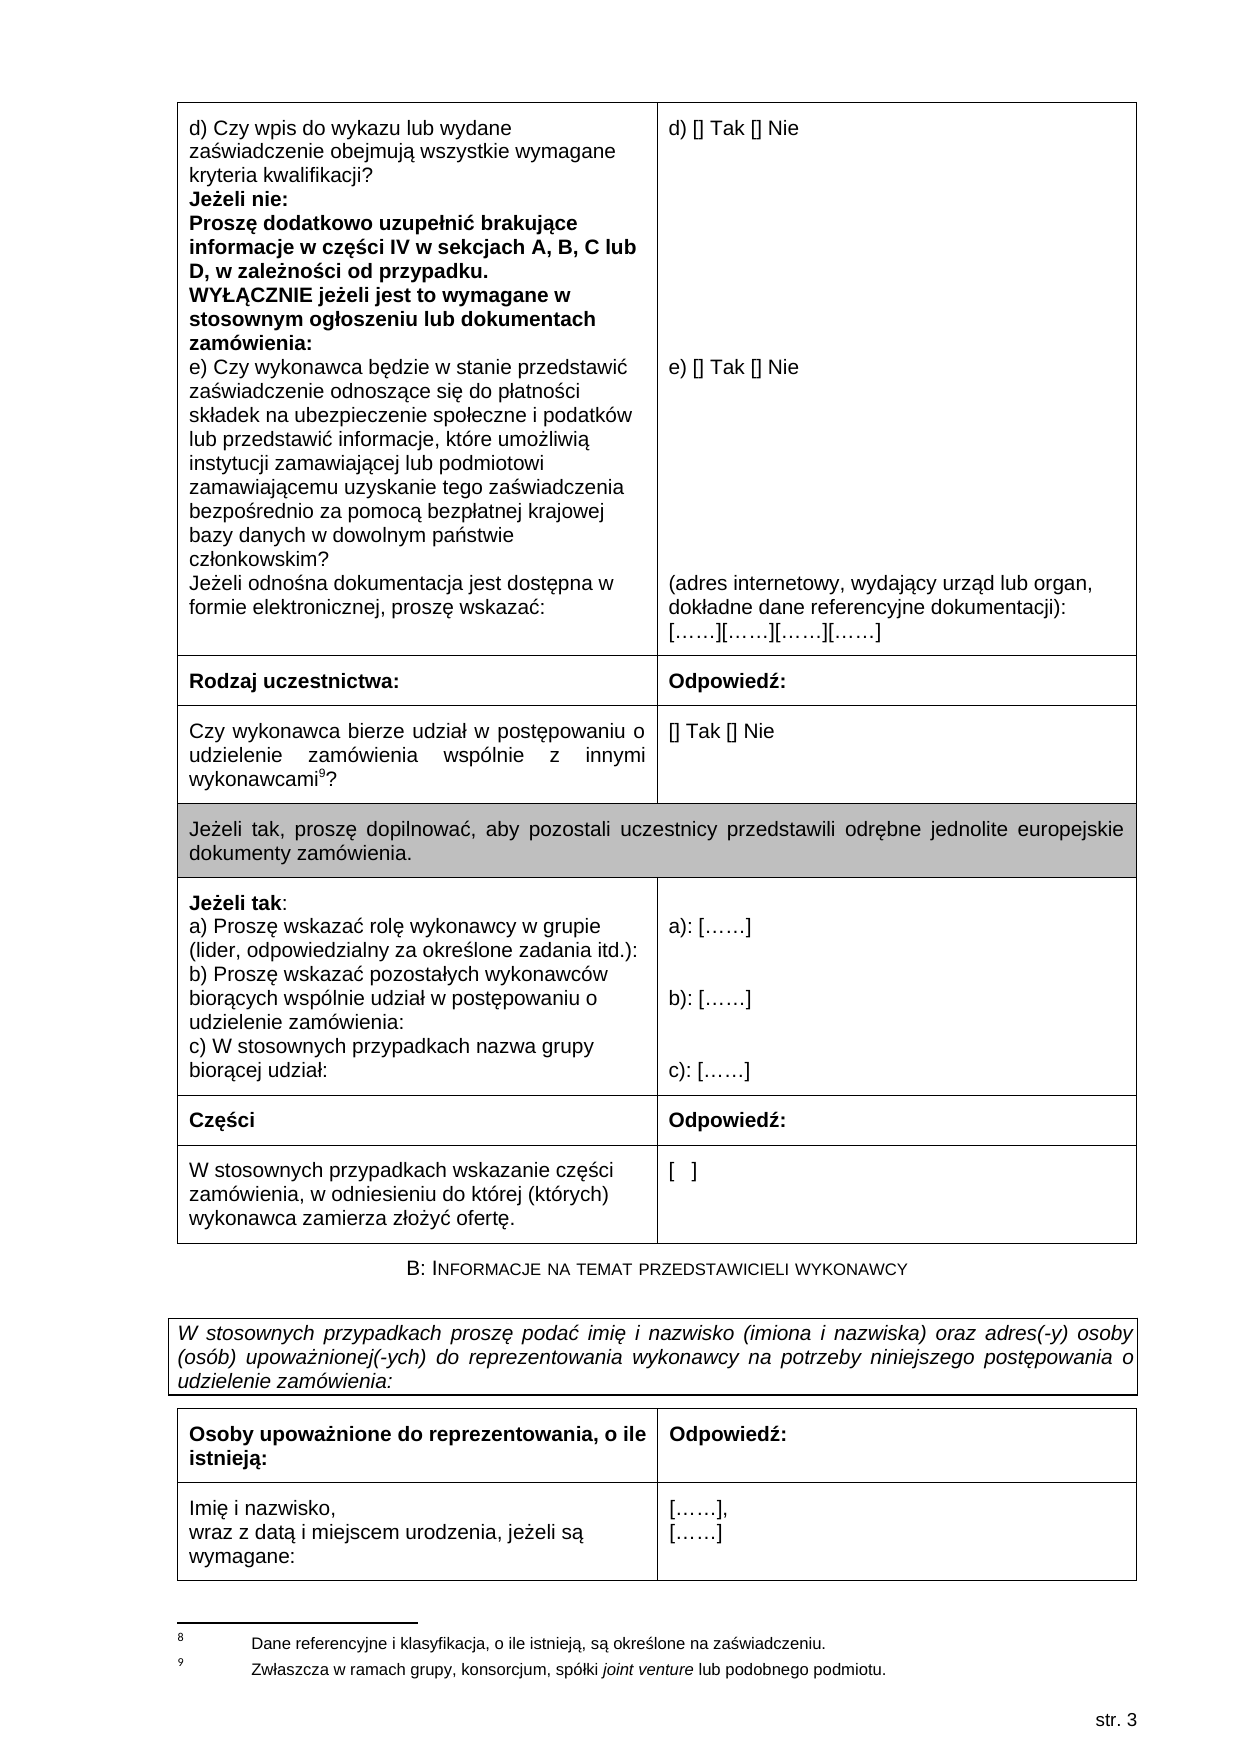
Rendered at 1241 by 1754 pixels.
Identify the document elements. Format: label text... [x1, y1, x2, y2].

table_cell a): [……] b): [……] c): [……] [658, 878, 1136, 1094]
table_cell [] Tak [] Nie [658, 706, 1136, 803]
table_cell Jeżeli tak: a) Proszę wskazać rolę wykonawcy w grupie (lider, odpowiedzialny za określone zadania itd.): b) Proszę wskazać pozostałych wykonawców biorących wspólnie udział w postępowaniu o udzielenie zamówienia: c) W stosownych przypadkach nazwa grupy biorącej udział: [178, 878, 657, 1094]
table_cell [……], [……] [658, 1483, 1136, 1580]
text B: Informacje na temat przedstawicieli wykonawcy [177, 1256, 1137, 1280]
table_header Osoby upoważnione do reprezentowania, o ile istnieją: [178, 1409, 657, 1482]
table_cell Rodzaj uczestnictwa: [178, 656, 657, 705]
table_cell Części [178, 1096, 657, 1144]
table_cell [658, 103, 1136, 655]
table_cell W stosownych przypadkach wskazanie części zamówienia, w odniesieniu do której (których) wykonawca zamierza złożyć ofertę. [178, 1146, 657, 1242]
table_cell Jeżeli tak, proszę dopilnować, aby pozostali uczestnicy przedstawili odrębne jednolite europejskie dokumenty zamówienia. [178, 804, 1136, 877]
table_cell Czy wykonawca bierze udział w postępowaniu o udzielenie zamówienia wspólnie z innymi wykonawcami? [178, 706, 657, 803]
text W stosownych przypadkach proszę podać imię i nazwisko (imiona i nazwiska) oraz adres(-y) osoby (osób) upoważnionej(-ych) do reprezentowania wykonawcy na potrzeby niniejszego postępowania o udzielenie zamówienia: [169, 1319, 1137, 1394]
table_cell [178, 103, 657, 655]
table_cell Odpowiedź: [658, 656, 1136, 705]
table_cell [ ] [658, 1146, 1136, 1242]
table_header Odpowiedź: [658, 1409, 1136, 1482]
table_cell Imię i nazwisko, wraz z datą i miejscem urodzenia, jeżeli są wymagane: [178, 1483, 657, 1580]
table_cell Odpowiedź: [658, 1096, 1136, 1144]
